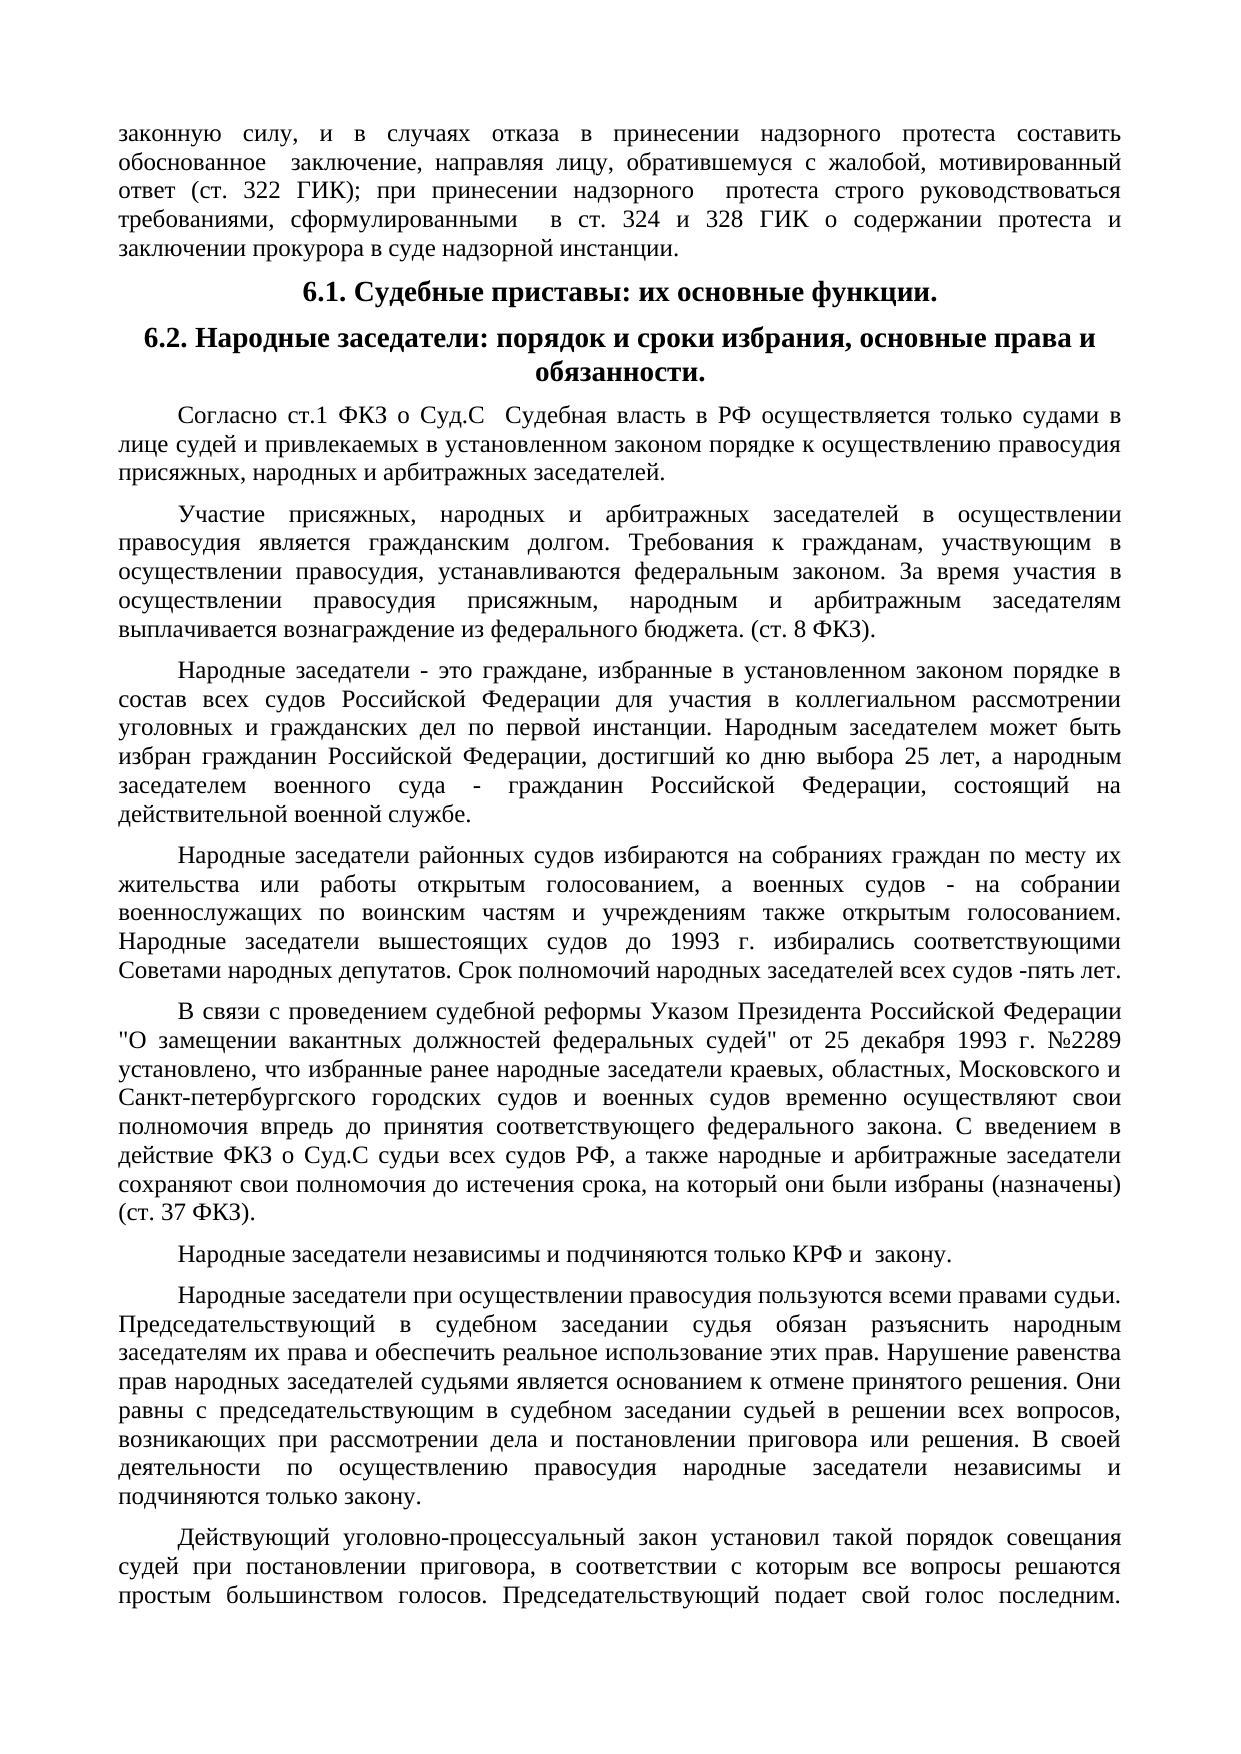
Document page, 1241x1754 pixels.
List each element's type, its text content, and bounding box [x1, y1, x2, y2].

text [118, 1522, 1122, 1609]
text Народные заседатели независимы и подчиняются только КРФ и закону. [118, 1239, 1122, 1267]
text 6.1. Судебные приставы: их основные функции. [118, 274, 1122, 308]
text Народные заседатели - это граждане, избранные в установленном законом порядке в состав всех судов Российской Федерации для участия в коллегиальном рассмотрении уголовных и гражданских дел по первой инстанции. Народным заседателем может быть избран гражданин Российской Федерации, достигший ко дню выбора 25 лет, а народным заседателем военного суда - гражданин Российской Федерации, состоящий на действительной военной службе. [118, 655, 1122, 827]
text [118, 118, 1122, 262]
text Участие присяжных, народных и арбитражных заседателей в осуществлении правосудия является гражданским долгом. Требования к гражданам, участвующим в осуществлении правосудия, устанавливаются федеральным законом. За время участия в осуществлении правосудия присяжным, народным и арбитражным заседателям выплачивается вознаграждение из федерального бюджета. (ст. 8 ФКЗ). [118, 499, 1122, 642]
text 6.2. Народные заседатели: порядок и сроки избрания, основные права и обязанности. [118, 320, 1122, 387]
text Согласно ст.1 ФКЗ о Суд.С Судебная власть в РФ осуществляется только судами в лице судей и привлекаемых в установленном законом порядке к осуществлению правосудия присяжных, народных и арбитражных заседателей. [118, 400, 1122, 486]
text Народные заседатели при осуществлении правосудия пользуются всеми правами судьи. Председательствующий в судебном заседании судья обязан разъяснить народным заседателям их права и обеспечить реальное использование этих прав. Нарушение равенства прав народных заседателей судьями является основанием к отмене принятого решения. Они равны с председательствующим в судебном заседании судьей в решении всех вопросов, возникающих при рассмотрении дела и постановлении приговора или решения. В своей деятельности по осуществлению правосудия народные заседатели независимы и подчиняются только закону. [118, 1280, 1122, 1510]
text В связи с проведением судебной реформы Указом Президента Российской Федерации "О замещении вакантных должностей федеральных судей" от 25 декабря 1993 г. №2289 установлено, что избранные ранее народные заседатели краевых, областных, Московского и Санкт-петербургского городских судов и военных судов временно осуществляют свои полномочия впредь до принятия соответствующего федерального закона. С введением в действие ФКЗ о Суд.С судьи всех судов РФ, а также народные и арбитражные заседатели сохраняют свои полномочия до истечения срока, на который они были избраны (назначены) (ст. 37 ФКЗ). [118, 996, 1122, 1226]
text Народные заседатели районных судов избираются на собраниях граждан по месту их жительства или работы открытым голосованием, а военных судов - на собрании военнослужащих по воинским частям и учреждениям также открытым голосованием. Народные заседатели вышестоящих судов до 1993 г. избирались соответствующими Советами народных депутатов. Срок полномочий народных заседателей всех судов -пять лет. [118, 840, 1122, 984]
